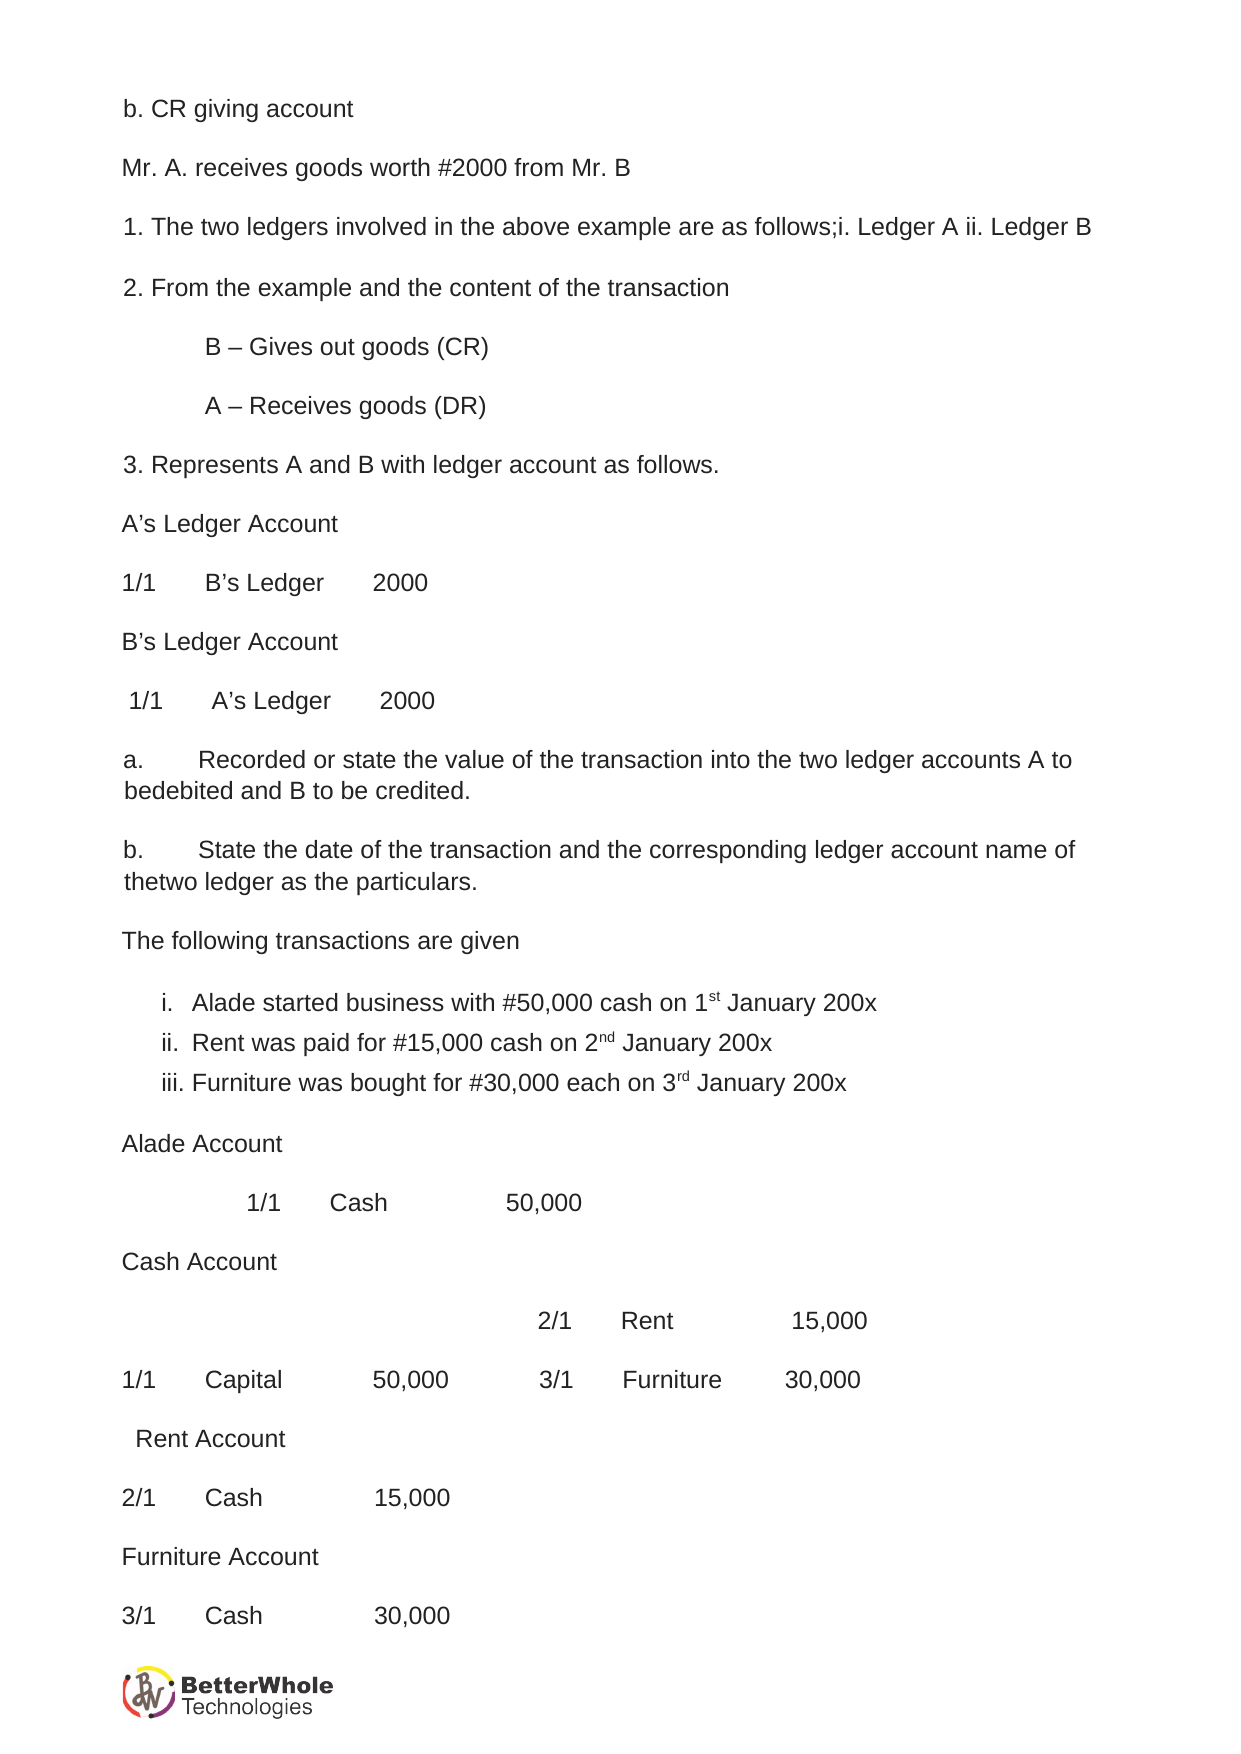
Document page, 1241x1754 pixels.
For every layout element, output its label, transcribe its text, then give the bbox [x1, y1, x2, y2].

text Furniture Account [121, 1542, 1116, 1571]
text 1/1 Capital 50,000 3/1 Furniture 30,000 [121, 1365, 1116, 1394]
text A – Receives goods (DR) [121, 391, 1116, 419]
text 1/1 A’s Ledger 2000 [121, 686, 1116, 714]
text B – Gives out goods (CR) [121, 332, 1116, 361]
list State the date of the transaction and the corresponding ledger account name of thetwo ledger as the particulars. [123, 835, 1116, 895]
list Represents A and B with ledger account as follows. [123, 450, 1116, 478]
list The two ledgers involved in the above example are as follows;i. Ledger A ii. Ledger B [123, 212, 1116, 241]
list CR giving account [123, 94, 1116, 123]
list Recorded or state the value of the transaction into the two ledger accounts A to bedebited and B to be credited. [123, 744, 1116, 805]
list From the example and the content of the transaction [123, 273, 1116, 302]
list Alade started business with #50,000 cash on 1st January 200x [161, 988, 1116, 1016]
text Cash Account [121, 1247, 1116, 1276]
list Rent was paid for #15,000 cash on 2nd January 200x [161, 1028, 1116, 1057]
text A’s Ledger Account [121, 509, 1116, 537]
text Mr. A. receives goods worth #2000 from Mr. B [121, 153, 1116, 182]
text B’s Ledger Account [121, 627, 1116, 655]
text Rent Account [121, 1424, 1116, 1453]
text 3/1 Cash 30,000 [121, 1601, 1116, 1630]
text 1/1 B’s Ledger 2000 [121, 568, 1116, 596]
text 1/1 Cash 50,000 [121, 1188, 1116, 1217]
list Furniture was bought for #30,000 each on 3rd January 200x [161, 1068, 1116, 1097]
text The following transactions are given [121, 926, 1116, 954]
picture [122, 1666, 333, 1719]
text 2/1 Rent 15,000 [121, 1306, 1116, 1335]
text Alade Account [121, 1129, 1116, 1158]
text 2/1 Cash 15,000 [121, 1483, 1116, 1512]
